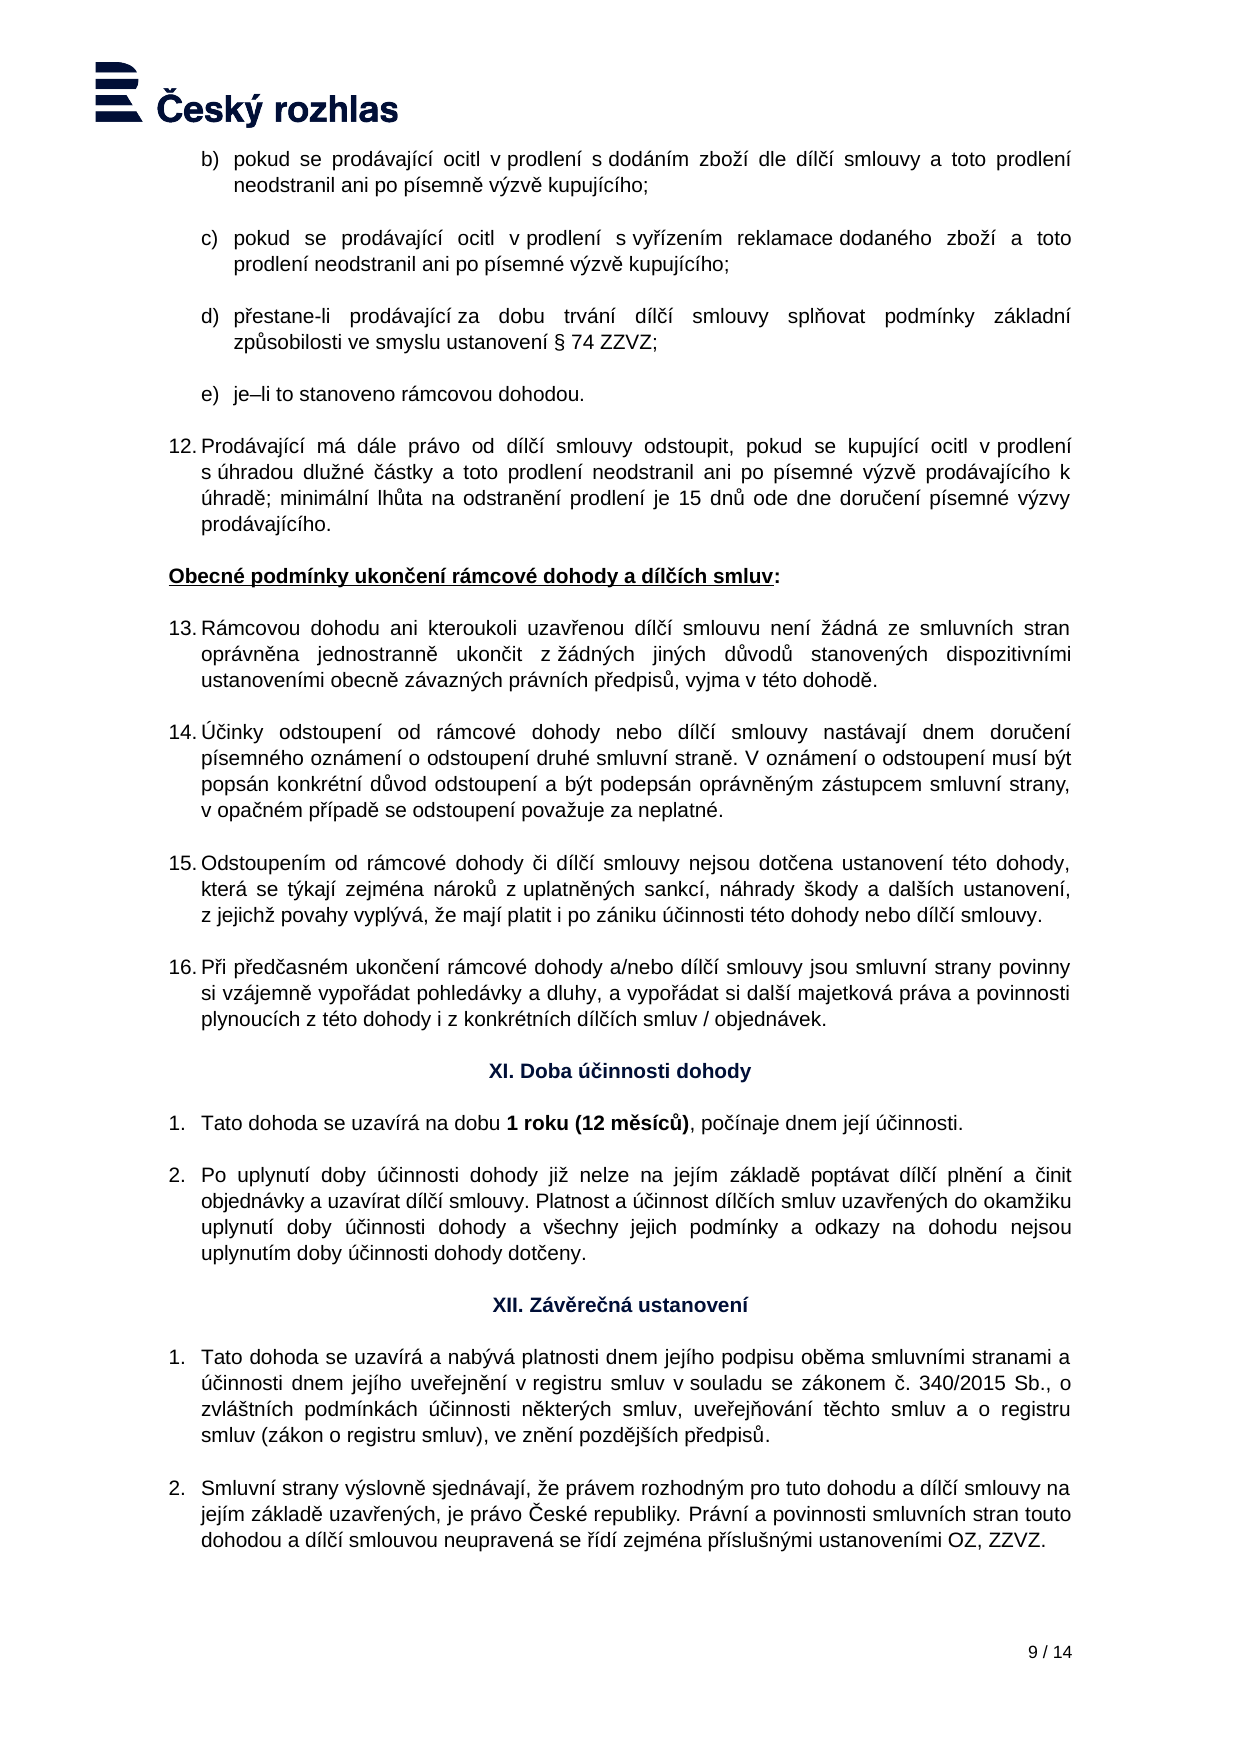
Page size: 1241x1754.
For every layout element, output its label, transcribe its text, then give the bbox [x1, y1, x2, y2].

subtitle Doba účinnosti dohody [168, 1057, 1072, 1083]
list Prodávající má dále právo od dílčí smlouvy odstoupit, pokud se kupující ocitl v prodlení s úhradou dlužné částky a toto prodlení neodstranil ani po písemné výzvě prodávajícího k úhradě; minimální lhůta na odstranění prodlení je 15 dnů ode dne doručení písemné výzvy prodávajícího. [168, 432, 1072, 537]
list přestane-li prodávající za dobu trvání dílčí smlouvy splňovat podmínky základní způsobilosti ve smyslu ustanovení § 74 ZZVZ; [201, 302, 1072, 354]
list Smluvní strany výslovně sjednávají, že právem rozhodným pro tuto dohodu a dílčí smlouvy na jejím základě uzavřených, je právo České republiky. Právní a povinnosti smluvních stran touto dohodou a dílčí smlouvou neupravená se řídí zejména příslušnými ustanoveními OZ, ZZVZ. [168, 1474, 1072, 1552]
list pokud se prodávající ocitl v prodlení s dodáním zboží dle dílčí smlouvy a toto prodlení neodstranil ani po písemně výzvě kupujícího; [201, 146, 1072, 198]
list Rámcovou dohodu ani kteroukoli uzavřenou dílčí smlouvu není žádná ze smluvních stran oprávněna jednostranně ukončit z žádných jiných důvodů stanovených dispozitivními ustanoveními obecně závazných právních předpisů, vyjma v této dohodě. [168, 615, 1072, 693]
list Účinky odstoupení od rámcové dohody nebo dílčí smlouvy nastávají dnem doručení písemného oznámení o odstoupení druhé smluvní straně. V oznámení o odstoupení musí být popsán konkrétní důvod odstoupení a být podepsán oprávněným zástupcem smluvní strany, v opačném případě se odstoupení považuje za neplatné. [168, 719, 1072, 823]
list Tato dohoda se uzavírá a nabývá platnosti dnem jejího podpisu oběma smluvními stranami a účinnosti dnem jejího uveřejnění v registru smluv v souladu se zákonem č. 340/2015 Sb., o zvláštních podmínkách účinnosti některých smluv, uveřejňování těchto smluv a o registru smluv (zákon o registru smluv), ve znění pozdějších předpisů. [168, 1344, 1072, 1448]
list Obecné podmínky ukončení rámcové dohody a dílčích smluv: [168, 563, 1072, 589]
list Při předčasném ukončení rámcové dohody a/nebo dílčí smlouvy jsou smluvní strany povinny si vzájemně vypořádat pohledávky a dluhy, a vypořádat si další majetková práva a povinnosti plynoucích z této dohody i z konkrétních dílčích smluv / objednávek. [168, 953, 1072, 1031]
list Tato dohoda se uzavírá na dobu 1 roku (12 měsíců), počínaje dnem její účinnosti. [168, 1109, 1072, 1136]
list Odstoupením od rámcové dohody či dílčí smlouvy nejsou dotčena ustanovení této dohody, která se týkají zejména nároků z uplatněných sankcí, náhrady škody a dalších ustanovení, z jejichž povahy vyplývá, že mají platit i po zániku účinnosti této dohody nebo dílčí smlouvy. [168, 849, 1072, 927]
picture [95, 62, 398, 128]
list je–li to stanoveno rámcovou dohodou. [201, 380, 1072, 406]
subtitle Závěrečná ustanovení [168, 1292, 1072, 1318]
list Po uplynutí doby účinnosti dohody již nelze na jejím základě poptávat dílčí plnění a činit objednávky a uzavírat dílčí smlouvy. Platnost a účinnost dílčích smluv uzavřených do okamžiku uplynutí doby účinnosti dohody a všechny jejich podmínky a odkazy na dohodu nejsou uplynutím doby účinnosti dohody dotčeny. [168, 1162, 1072, 1266]
list pokud se prodávající ocitl v prodlení s vyřízením reklamace dodaného zboží a toto prodlení neodstranil ani po písemné výzvě kupujícího; [201, 224, 1072, 276]
